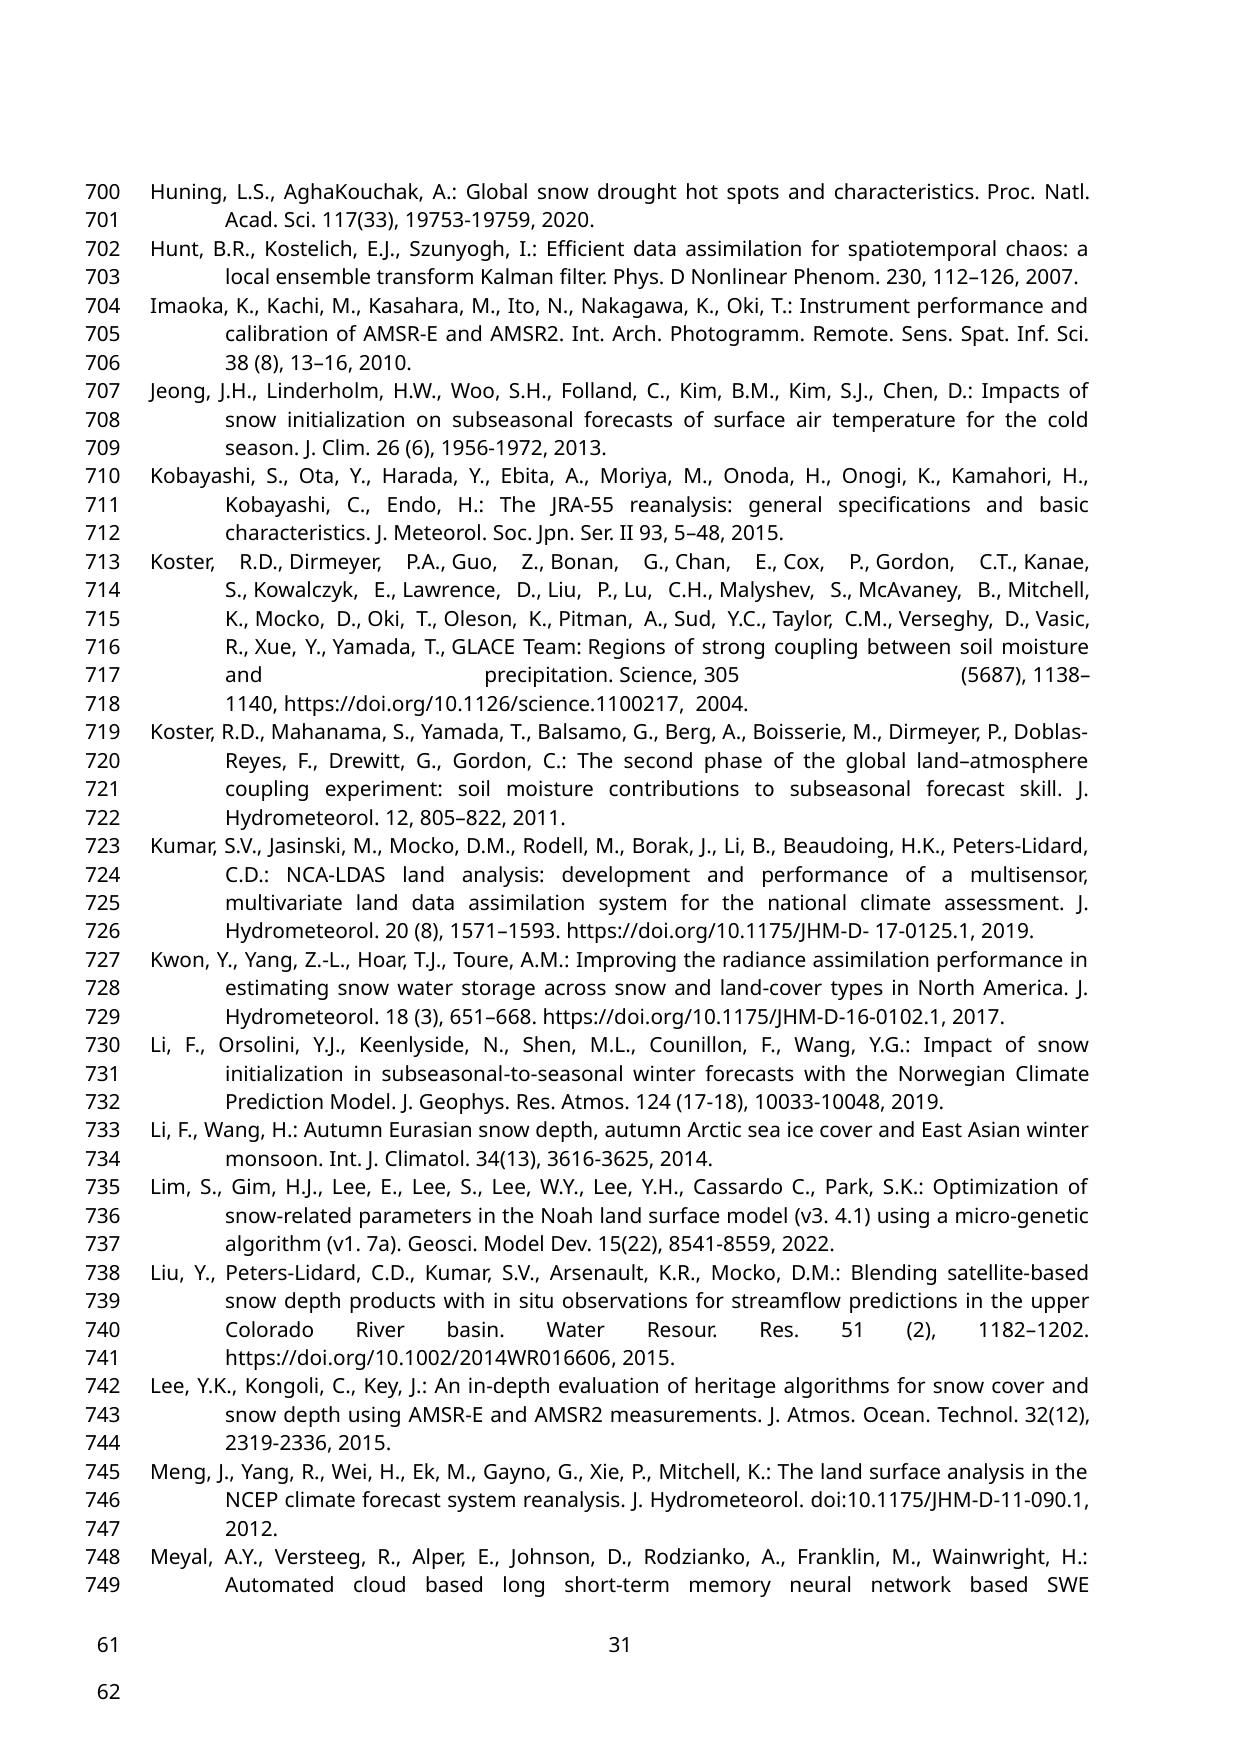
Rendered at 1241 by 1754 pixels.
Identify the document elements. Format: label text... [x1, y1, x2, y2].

text Lee, Y.K., Kongoli, C., Key, J.: An in-depth evaluation of heritage algorithms for snow cover and snow depth using AMSR-E and AMSR2 measurements. J. Atmos. Ocean. Technol. 32(12), 2319-2336, 2015. [150, 1372, 1090, 1457]
text Meng, J., Yang, R., Wei, H., Ek, M., Gayno, G., Xie, P., Mitchell, K.: The land surface analysis in the NCEP climate forecast system reanalysis. J. Hydrometeorol. doi:10.1175/JHM-D-11-090.1, 2012. [150, 1457, 1090, 1542]
text Koster, R.D., Dirmeyer, P.A., Guo, Z., Bonan, G., Chan, E., Cox, P., Gordon, C.T., Kanae, S., Kowalczyk, E., Lawrence, D., Liu, P., Lu, C.H., Malyshev, S., McAvaney, B., Mitchell, K., Mocko, D., Oki, T., Oleson, K., Pitman, A., Sud, Y.C., Taylor, C.M., Verseghy, D., Vasic, R., Xue, Y., Yamada, T., GLACE Team: Regions of strong coupling between soil moisture and precipitation. Science, 305 (5687), 1138–1140, https://doi.org/10.1126/science.1100217, 2004. [150, 547, 1090, 717]
text Jeong, J.H., Linderholm, H.W., Woo, S.H., Folland, C., Kim, B.M., Kim, S.J., Chen, D.: Impacts of snow initialization on subseasonal forecasts of surface air temperature for the cold season. J. Clim. 26 (6), 1956-1972, 2013. [150, 376, 1090, 462]
text Kwon, Y., Yang, Z.-L., Hoar, T.J., Toure, A.M.: Improving the radiance assimilation performance in estimating snow water storage across snow and land-cover types in North America. J. Hydrometeorol. 18 (3), 651–668. https://doi.org/10.1175/JHM-D-16-0102.1, 2017. [150, 945, 1090, 1030]
text Hunt, B.R., Kostelich, E.J., Szunyogh, I.: Efficient data assimilation for spatiotemporal chaos: a local ensemble transform Kalman filter. Phys. D Nonlinear Phenom. 230, 112–126, 2007. [150, 234, 1090, 291]
text Lim, S., Gim, H.J., Lee, E., Lee, S., Lee, W.Y., Lee, Y.H., Cassardo C., Park, S.K.: Optimization of snow-related parameters in the Noah land surface model (v3. 4.1) using a micro-genetic algorithm (v1. 7a). Geosci. Model Dev. 15(22), 8541-8559, 2022. [150, 1172, 1090, 1258]
text Koster, R.D., Mahanama, S., Yamada, T., Balsamo, G., Berg, A., Boisserie, M., Dirmeyer, P., Doblas-Reyes, F., Drewitt, G., Gordon, C.: The second phase of the global land–atmosphere coupling experiment: soil moisture contributions to subseasonal forecast skill. J. Hydrometeorol. 12, 805–822, 2011. [150, 717, 1090, 831]
text Kobayashi, S., Ota, Y., Harada, Y., Ebita, A., Moriya, M., Onoda, H., Onogi, K., Kamahori, H., Kobayashi, C., Endo, H.: The JRA-55 reanalysis: general specifications and basic characteristics. J. Meteorol. Soc. Jpn. Ser. II 93, 5–48, 2015. [150, 462, 1090, 547]
text Kumar, S.V., Jasinski, M., Mocko, D.M., Rodell, M., Borak, J., Li, B., Beaudoing, H.K., Peters-Lidard, C.D.: NCA-LDAS land analysis: development and performance of a multisensor, multivariate land data assimilation system for the national climate assessment. J. Hydrometeorol. 20 (8), 1571–1593. https://doi.org/10.1175/JHM-D- 17-0125.1, 2019. [150, 831, 1090, 945]
text Li, F., Wang, H.: Autumn Eurasian snow depth, autumn Arctic sea ice cover and East Asian winter monsoon. Int. J. Climatol. 34(13), 3616-3625, 2014. [150, 1116, 1090, 1172]
text Liu, Y., Peters-Lidard, C.D., Kumar, S.V., Arsenault, K.R., Mocko, D.M.: Blending satellite-based snow depth products with in situ observations for streamflow predictions in the upper Colorado River basin. Water Resour. Res. 51 (2), 1182–1202. https://doi.org/10.1002/2014WR016606, 2015. [150, 1258, 1090, 1372]
text Huning, L.S., AghaKouchak, A.: Global snow drought hot spots and characteristics. Proc. Natl. Acad. Sci. 117(33), 19753-19759, 2020. [150, 177, 1090, 234]
text Imaoka, K., Kachi, M., Kasahara, M., Ito, N., Nakagawa, K., Oki, T.: Instrument performance and calibration of AMSR-E and AMSR2. Int. Arch. Photogramm. Remote. Sens. Spat. Inf. Sci. 38 (8), 13–16, 2010. [150, 291, 1090, 376]
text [150, 1542, 1090, 1599]
text Li, F., Orsolini, Y.J., Keenlyside, N., Shen, M.L., Counillon, F., Wang, Y.G.: Impact of snow initialization in subseasonal‐to‐seasonal winter forecasts with the Norwegian Climate Prediction Model. J. Geophys. Res. Atmos. 124 (17-18), 10033-10048, 2019. [150, 1030, 1090, 1116]
